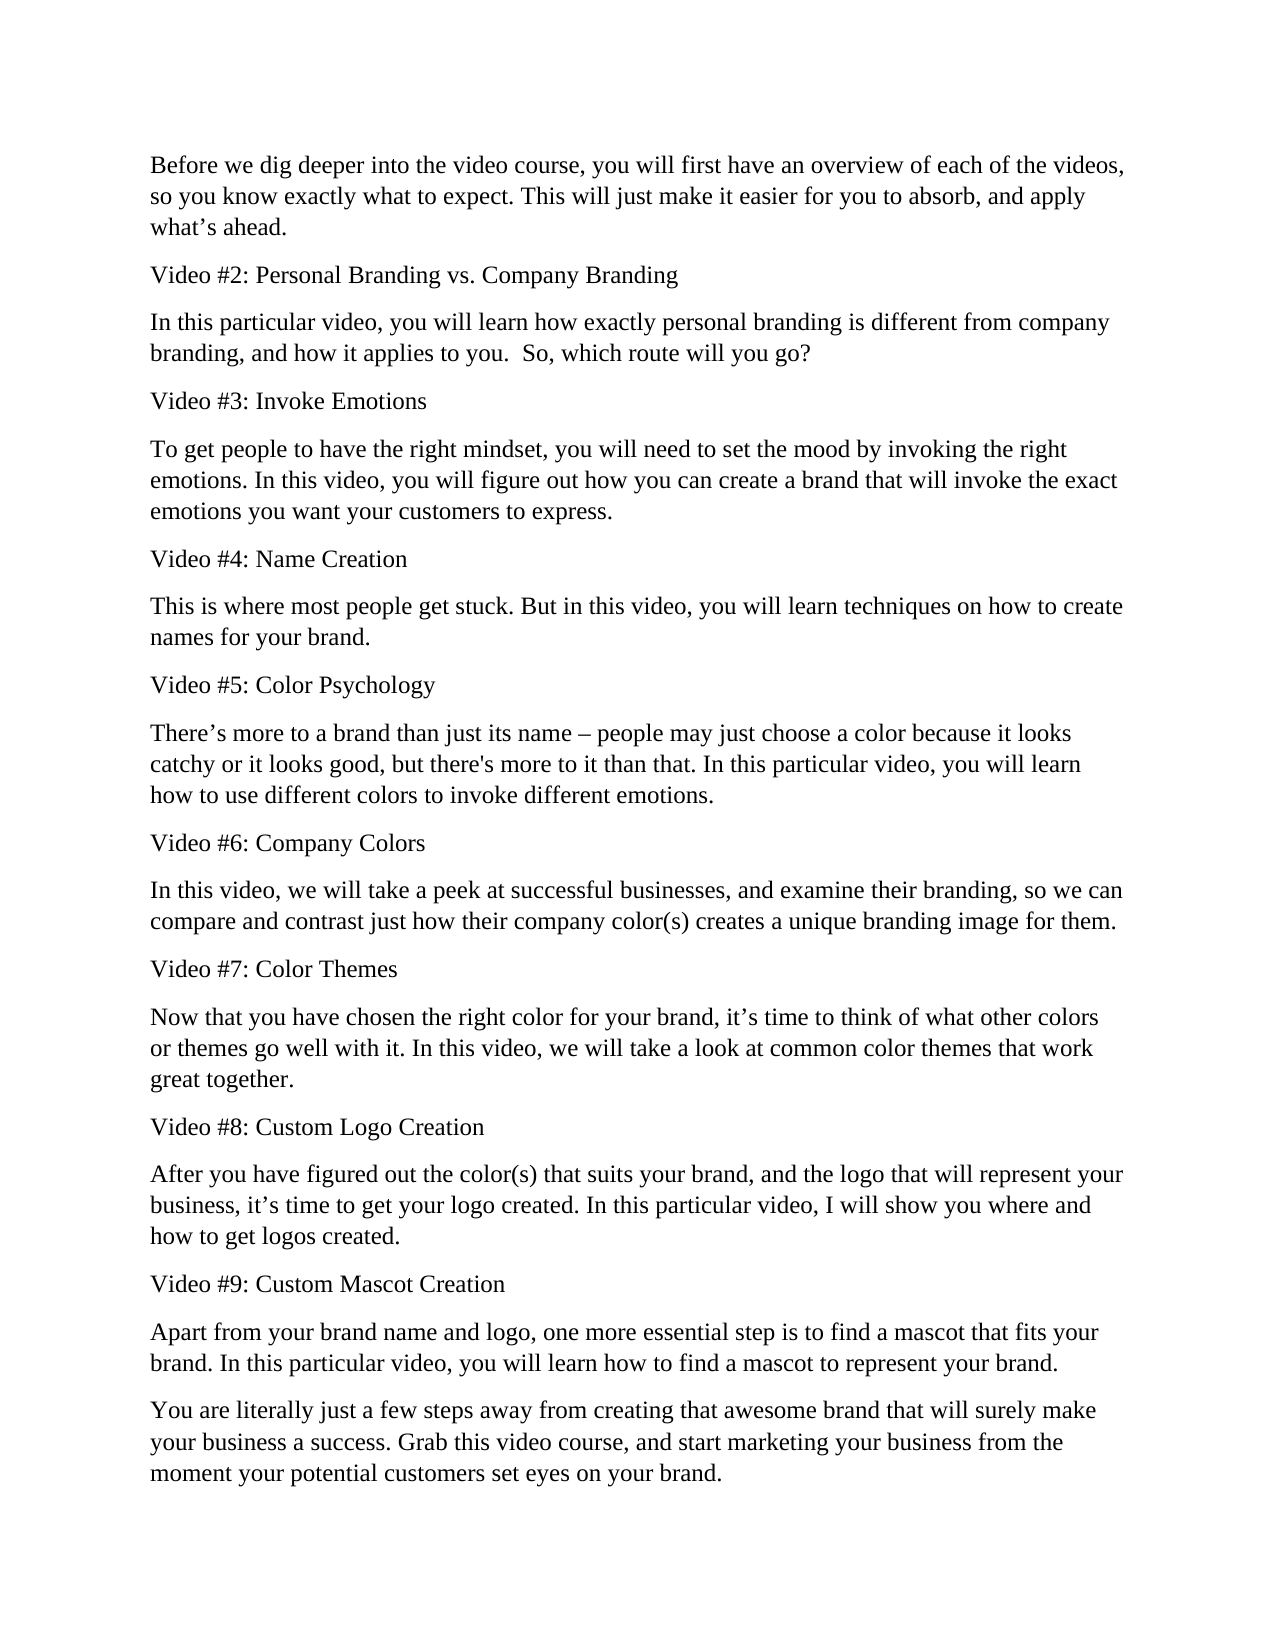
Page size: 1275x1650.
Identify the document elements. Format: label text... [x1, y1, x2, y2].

text To get people to have the right mindset, you will need to set the mood by invoking the right emotions. In this video, you will figure out how you can create a brand that will invoke the exact emotions you want your customers to express. [150, 434, 1125, 525]
text Video #6: Company Colors [150, 828, 1125, 856]
text There’s more to a brand than just its name – people may just choose a color because it looks catchy or it looks good, but there's more to it than that. In this particular video, you will learn how to use different colors to invoke different emotions. [150, 718, 1125, 809]
text In this particular video, you will learn how exactly personal branding is different from company branding, and how it applies to you. So, which route will you go? [150, 307, 1125, 367]
text In this video, we will take a peek at successful businesses, and examine their branding, so we can compare and contrast just how their company color(s) creates a unique branding image for them. [150, 875, 1125, 935]
text After you have figured out the color(s) that suits your brand, and the logo that will represent your business, it’s time to get your logo created. In this particular video, I will show you where and how to get logos created. [150, 1159, 1125, 1250]
text Video #4: Name Creation [150, 544, 1125, 572]
text Now that you have chosen the right color for your brand, it’s time to think of what other colors or themes go well with it. In this video, we will take a look at common color themes that work great together. [150, 1002, 1125, 1093]
text Before we dig deeper into the video course, you will first have an overview of each of the videos, so you know exactly what to expect. This will just make it easier for you to absorb, and apply what’s ahead. [150, 150, 1125, 241]
text Video #5: Color Psychology [150, 670, 1125, 699]
text You are literally just a few steps away from creating that awesome brand that will surely make your business a success. Grab this video course, and start marketing your business from the moment your potential customers set eyes on your brand. [150, 1396, 1125, 1486]
text Video #3: Invoke Emotions [150, 386, 1125, 415]
text Video #2: Personal Branding vs. Company Branding [150, 260, 1125, 288]
text Video #8: Custom Logo Creation [150, 1112, 1125, 1140]
text This is where most people get stuck. But in this video, you will learn techniques on how to create names for your brand. [150, 591, 1125, 651]
text Apart from your brand name and logo, one more essential step is to find a mascot that fits your brand. In this particular video, you will learn how to find a mascot to represent your brand. [150, 1317, 1125, 1377]
text Video #7: Color Themes [150, 954, 1125, 983]
text Video #9: Custom Mascot Creation [150, 1269, 1125, 1298]
